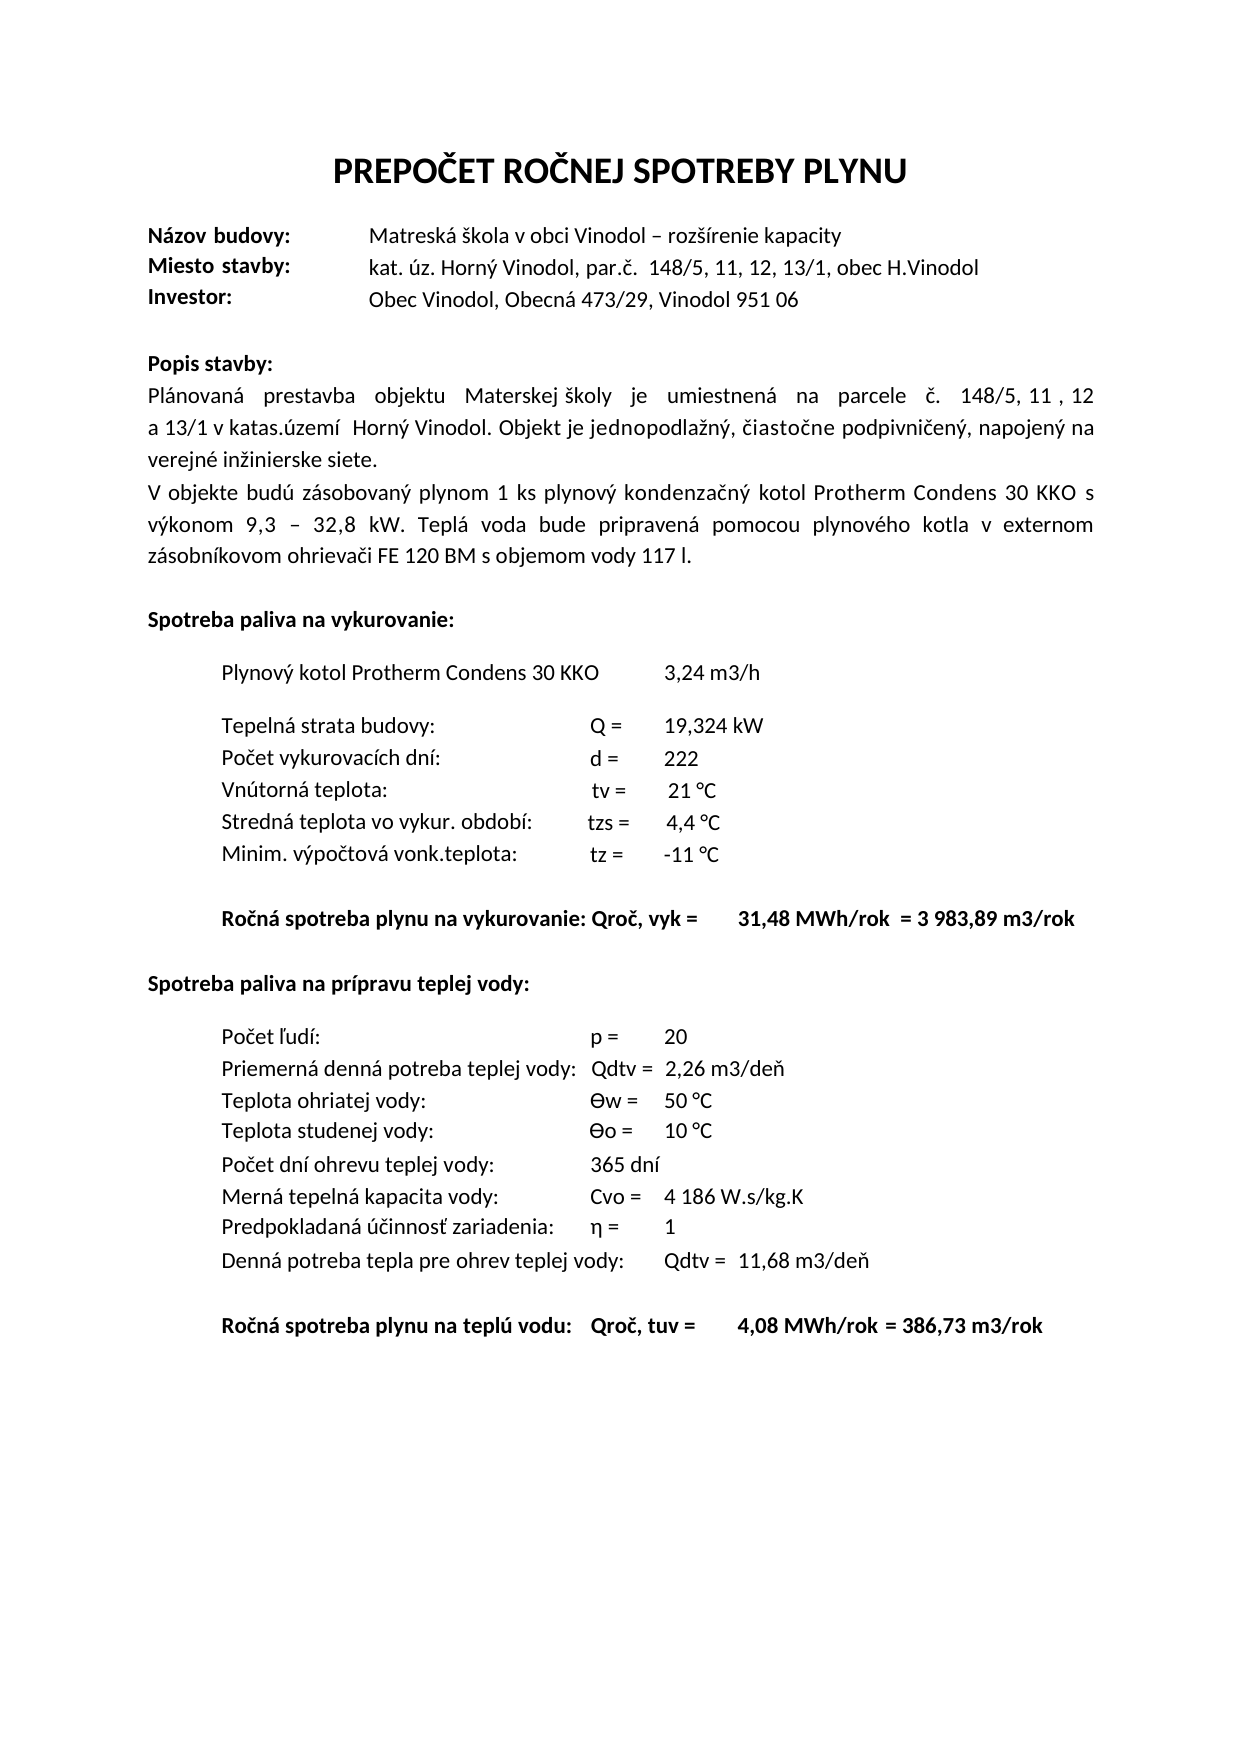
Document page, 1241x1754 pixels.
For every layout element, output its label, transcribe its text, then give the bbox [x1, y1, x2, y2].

text Počet ľudí: p = 20 Priemerná denná potreba teplej vody: Qdtv = 2,26 m3/deň [221, 1022, 789, 1082]
text Cvo = 4 186 W.s/kg.K ƞ = 1 [590, 1182, 809, 1240]
text Stredná teplota vo vykur. období: [221, 807, 534, 835]
text kat. úz. Horný Vinodol, par.č. 148/5, 11, 12, 13/1, obec H.Vinodol [369, 253, 1152, 281]
text Ɵw = 50 °C Ɵo = 10 °C [588, 1086, 712, 1144]
text Názov budovy: Miesto stavby: Investor: [148, 221, 290, 310]
text Plynový kotol Protherm Condens 30 KKO 3,24 m3/h [221, 658, 1154, 687]
text Spotreba paliva na prípravu teplej vody: [148, 969, 1154, 997]
text Ročná spotreba plynu na teplú vodu: Qroč, tuv = 4,08 MWh/rok = 386,73 m3/rok [221, 1311, 1154, 1339]
text Popis stavby: [148, 349, 1154, 377]
text Počet dní ohrevu teplej vody: 365 dní [221, 1150, 1154, 1178]
text PREPOČET ROČNEJ SPOTREBY PLYNU [333, 147, 1154, 193]
text V objekte budú zásobovaný plynom 1 ks plynový kondenzačný kotol Protherm Condens 30 KKO s výkonom 9,3 – 32,8 kW. Teplá voda bude pripravená pomocou plynového kotla v externom zásobníkovom ohrievači FE 120 BM s objemom vody 117 l. [148, 478, 1095, 569]
text Minim. výpočtová vonk.teplota: [221, 839, 534, 867]
text Q = 19,324 kW [590, 712, 871, 739]
text Obec Vinodol, Obecná 473/29, Vinodol 951 06 [369, 285, 1154, 313]
text Matreská škola v obci Vinodol – rozšírenie kapacity [369, 221, 959, 249]
text Plánovaná prestavba objektu Materskej školy je umiestnená na parcele č. 148/5, 11 , 12 a 13/1 v katas.území Horný Vinodol. Objekt je jednopodlažný, čiastočne podpivničený, napojený na verejné inžinierske siete. [148, 381, 1095, 474]
text Tepelná strata budovy: Počet vykurovacích dní: Vnútorná teplota: [221, 712, 446, 803]
text Spotreba paliva na vykurovanie: [148, 606, 1154, 633]
text Denná potreba tepla pre ohrev teplej vody: Qdtv = 11,68 m3/deň [221, 1247, 1154, 1274]
text Ročná spotreba plynu na vykurovanie: Qroč, vyk = 31,48 MWh/rok = 3 983,89 m3/rok [221, 904, 1154, 933]
text tz = -11 °C [590, 840, 1154, 868]
text Teplota ohriatej vody: Teplota studenej vody: [221, 1086, 436, 1144]
text tv = 21 °C tzs = 4,4 °C [587, 776, 720, 836]
text d = 222 [590, 744, 871, 772]
text Merná tepelná kapacita vody: Predpokladaná účinnosť zariadenia: [221, 1182, 556, 1240]
